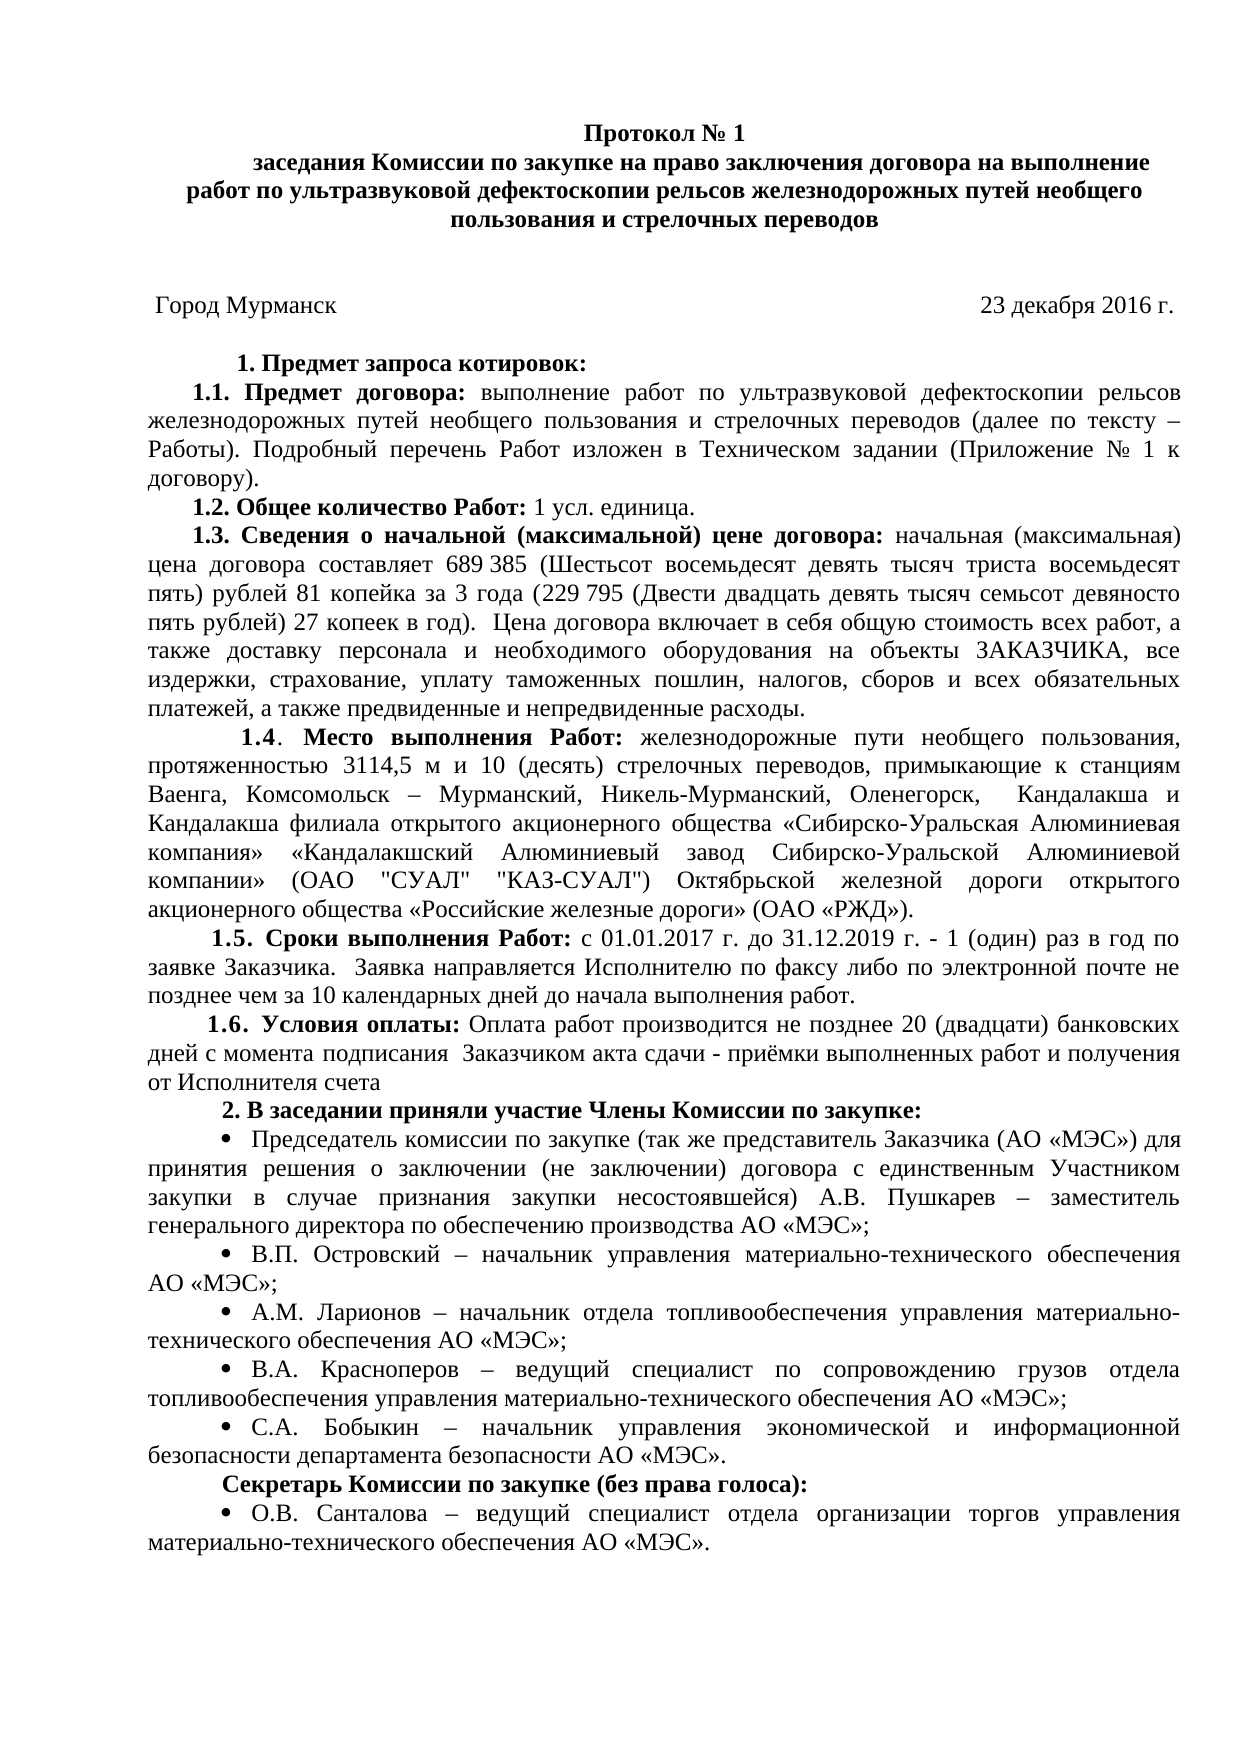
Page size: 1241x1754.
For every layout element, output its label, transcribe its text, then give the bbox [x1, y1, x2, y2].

text заседания Комиссии по закупке на право заключения договора на выполнение работ по ультразвуковой дефектоскопии рельсов железнодорожных путей необщего пользования и стрелочных переводов [148, 147, 1181, 233]
text 1.1. Предмет договора: выполнение работ по ультразвуковой дефектоскопии рельсов железнодорожных путей необщего пользования и стрелочных переводов (далее по тексту – Работы). Подробный перечень Работ изложен в Техническом задании (Приложение № 1 к договору). [148, 377, 1181, 492]
text 1. Предмет запроса котировок: [148, 348, 1181, 377]
text Протокол № 1 [148, 118, 1181, 147]
list Председатель комиссии по закупке (так же представитель Заказчика (АО «МЭС») для принятия решения о заключении (не заключении) договора с единственным Участником закупки в случае признания закупки несостоявшейся) А.В. Пушкарев – заместитель генерального директора по обеспечению производства АО «МЭС»; [148, 1124, 1181, 1239]
list С.А. Бобыкин – начальник управления экономической и информационной безопасности департамента безопасности АО «МЭС». [148, 1412, 1181, 1469]
text 1.5. Сроки выполнения Работ: с 01.01.2017 г. до 31.12.2019 г. - 1 (один) раз в год по заявке Заказчика. Заявка направляется Исполнителю по факсу либо по электронной почте не позднее чем за 10 календарных дней до начала выполнения работ. [148, 923, 1181, 1009]
text 1.2. Общее количество Работ: 1 усл. единица. [148, 492, 1181, 521]
list В.П. Островский – начальник управления материально-технического обеспечения АО «МЭС»; [148, 1239, 1181, 1297]
list О.В. Санталова – ведущий специалист отдела организации торгов управления материально-технического обеспечения АО «МЭС». [148, 1498, 1181, 1556]
text Город Мурманск 23 декабря 2016 г. [148, 291, 1181, 319]
text 1.4. Место выполнения Работ: железнодорожные пути необщего пользования, протяженностью 3114,5 м и 10 (десять) стрелочных переводов, примыкающие к станциям Ваенга, Комсомольск – Мурманский, Никель-Мурманский, Оленегорск, Кандалакша и Кандалакша филиала открытого акционерного общества «Сибирско-Уральская Алюминиевая компания» «Кандалакшский Алюминиевый завод Сибирско-Уральской Алюминиевой компании» (ОАО "СУАЛ" "КАЗ-СУАЛ") Октябрьской железной дороги открытого акционерного общества «Российские железные дороги» (ОАО «РЖД»). [148, 722, 1181, 923]
list А.М. Ларионов – начальник отдела топливообеспечения управления материально-технического обеспечения АО «МЭС»; [148, 1297, 1181, 1354]
text 1.6. Условия оплаты: Оплата работ производится не позднее 20 (двадцати) банковских дней с момента подписания Заказчиком акта сдачи - приёмки выполненных работ и получения от Исполнителя счета [148, 1009, 1181, 1096]
list В.А. Красноперов – ведущий специалист по сопровождению грузов отдела топливообеспечения управления материально-технического обеспечения АО «МЭС»; [148, 1354, 1181, 1412]
text 2. В заседании приняли участие Члены Комиссии по закупке: [148, 1096, 1181, 1124]
text 1.3. Сведения о начальной (максимальной) цене договора: начальная (максимальная) цена договора составляет 689 385 (Шестьсот восемьдесят девять тысяч триста восемьдесят пять) рублей 81 копейка за 3 года (229 795 (Двести двадцать девять тысяч семьсот девяносто пять рублей) 27 копеек в год). Цена договора включает в себя общую стоимость всех работ, а также доставку персонала и необходимого оборудования на объекты ЗАКАЗЧИКА, все издержки, страхование, уплату таможенных пошлин, налогов, сборов и всех обязательных платежей, а также предвиденные и непредвиденные расходы. [148, 521, 1181, 722]
list Секретарь Комиссии по закупке (без права голоса): [222, 1469, 1181, 1498]
